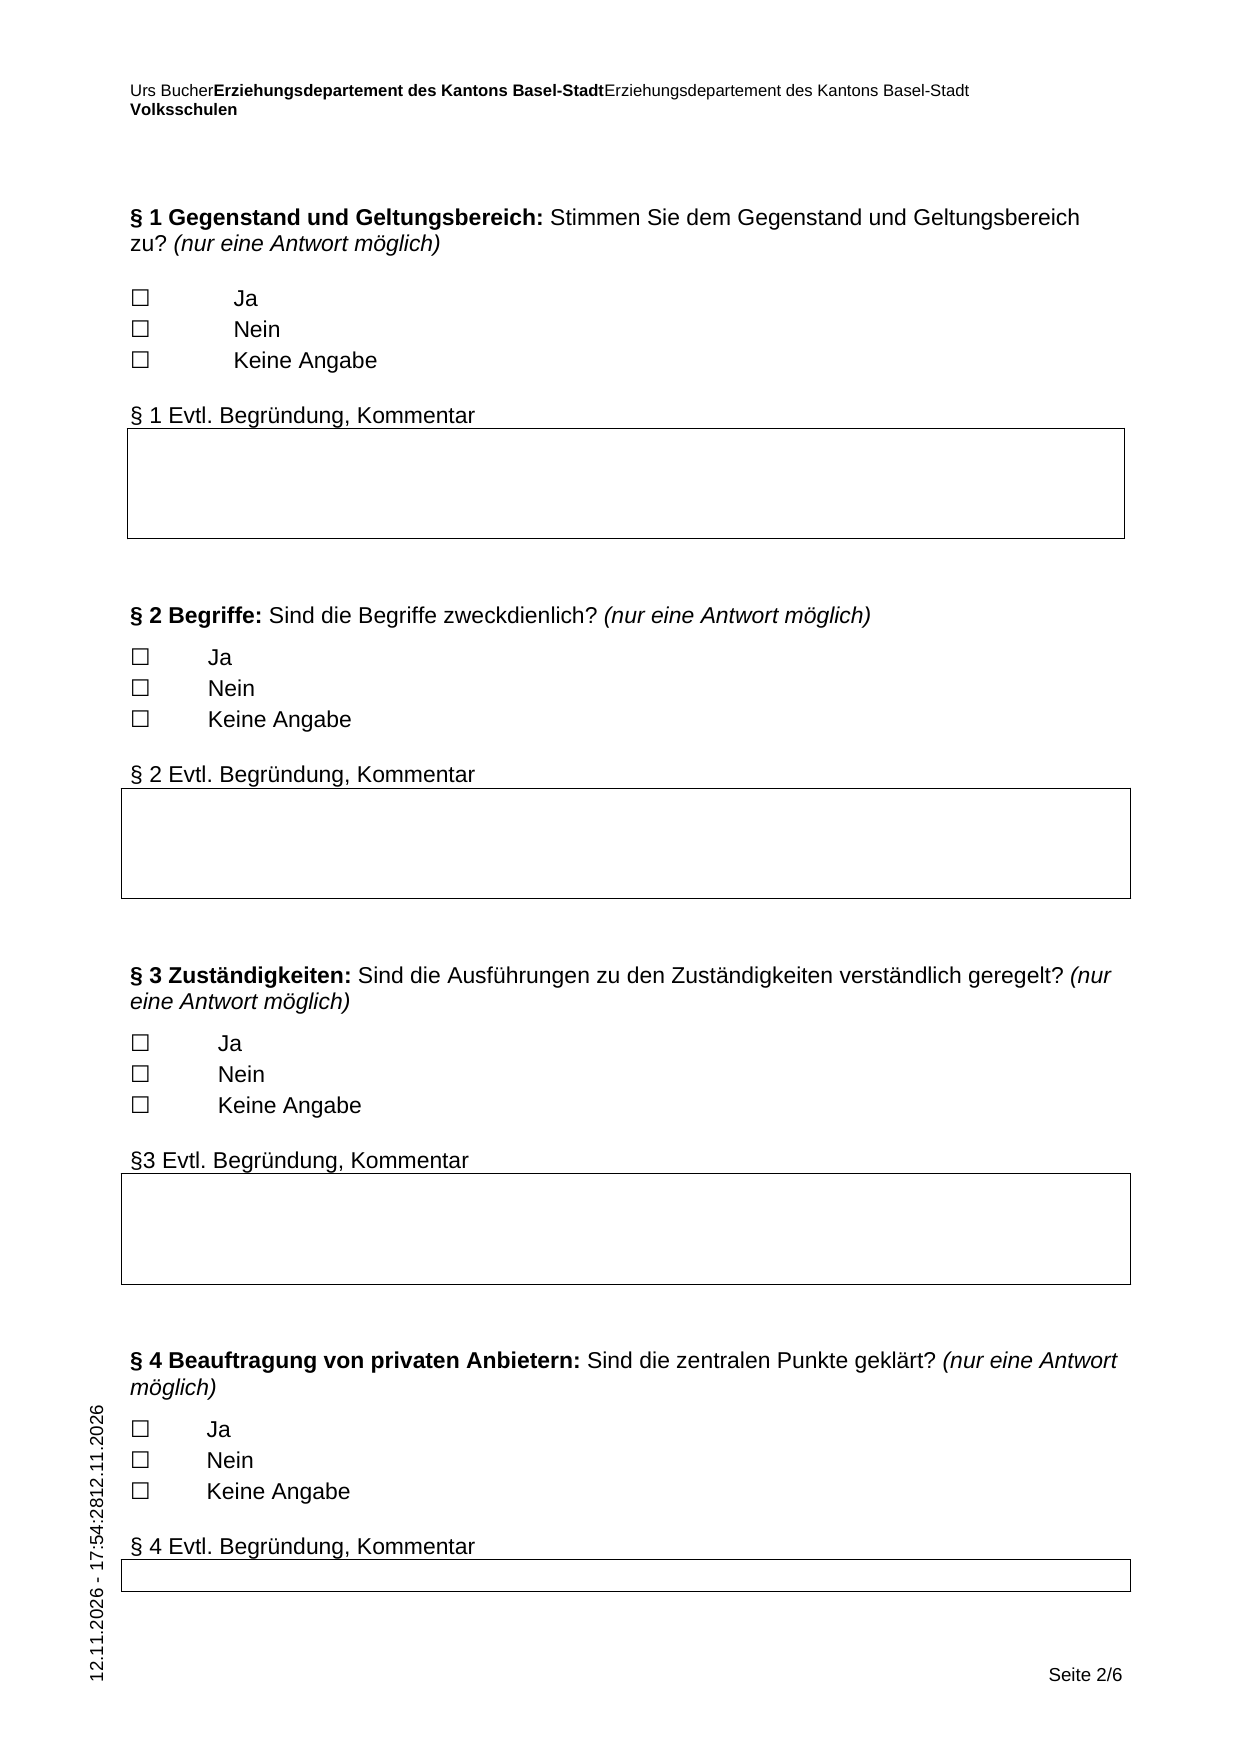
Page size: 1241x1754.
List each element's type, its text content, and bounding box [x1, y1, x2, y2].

text § 1 Gegenstand und Geltungsbereich: Stimmen Sie dem Gegenstand und Geltungsbereich zu? (nur eine Antwort möglich) [130, 204, 1122, 256]
text §3 Evtl. Begründung, Kommentar [130, 1147, 1122, 1173]
text § 2 Evtl. Begründung, Kommentar [130, 761, 1122, 787]
text Ja [130, 641, 1122, 672]
text Keine Angabe [130, 1089, 1122, 1121]
text Ja [130, 1027, 1122, 1058]
text Keine Angabe [130, 1475, 1122, 1506]
text § 1 Evtl. Begründung, Kommentar [130, 402, 1122, 428]
text Keine Angabe [130, 703, 1122, 735]
text Nein [130, 313, 1122, 344]
text § 4 Beauftragung von privaten Anbietern: Sind die zentralen Punkte geklärt? (nur eine Antwort möglich) [130, 1347, 1122, 1400]
text § 2 Begriffe: Sind die Begriffe zweckdienlich? (nur eine Antwort möglich) [130, 602, 1122, 628]
text Nein [130, 1444, 1122, 1475]
text Keine Angabe [130, 344, 1122, 375]
text Nein [130, 672, 1122, 703]
text Ja [130, 1413, 1122, 1444]
text § 3 Zuständigkeiten: Sind die Ausführungen zu den Zuständigkeiten verständlich geregelt? (nur eine Antwort möglich) [130, 962, 1122, 1014]
text Nein [130, 1058, 1122, 1089]
text Ja [130, 281, 1122, 313]
text § 4 Evtl. Begründung, Kommentar [130, 1533, 1122, 1559]
